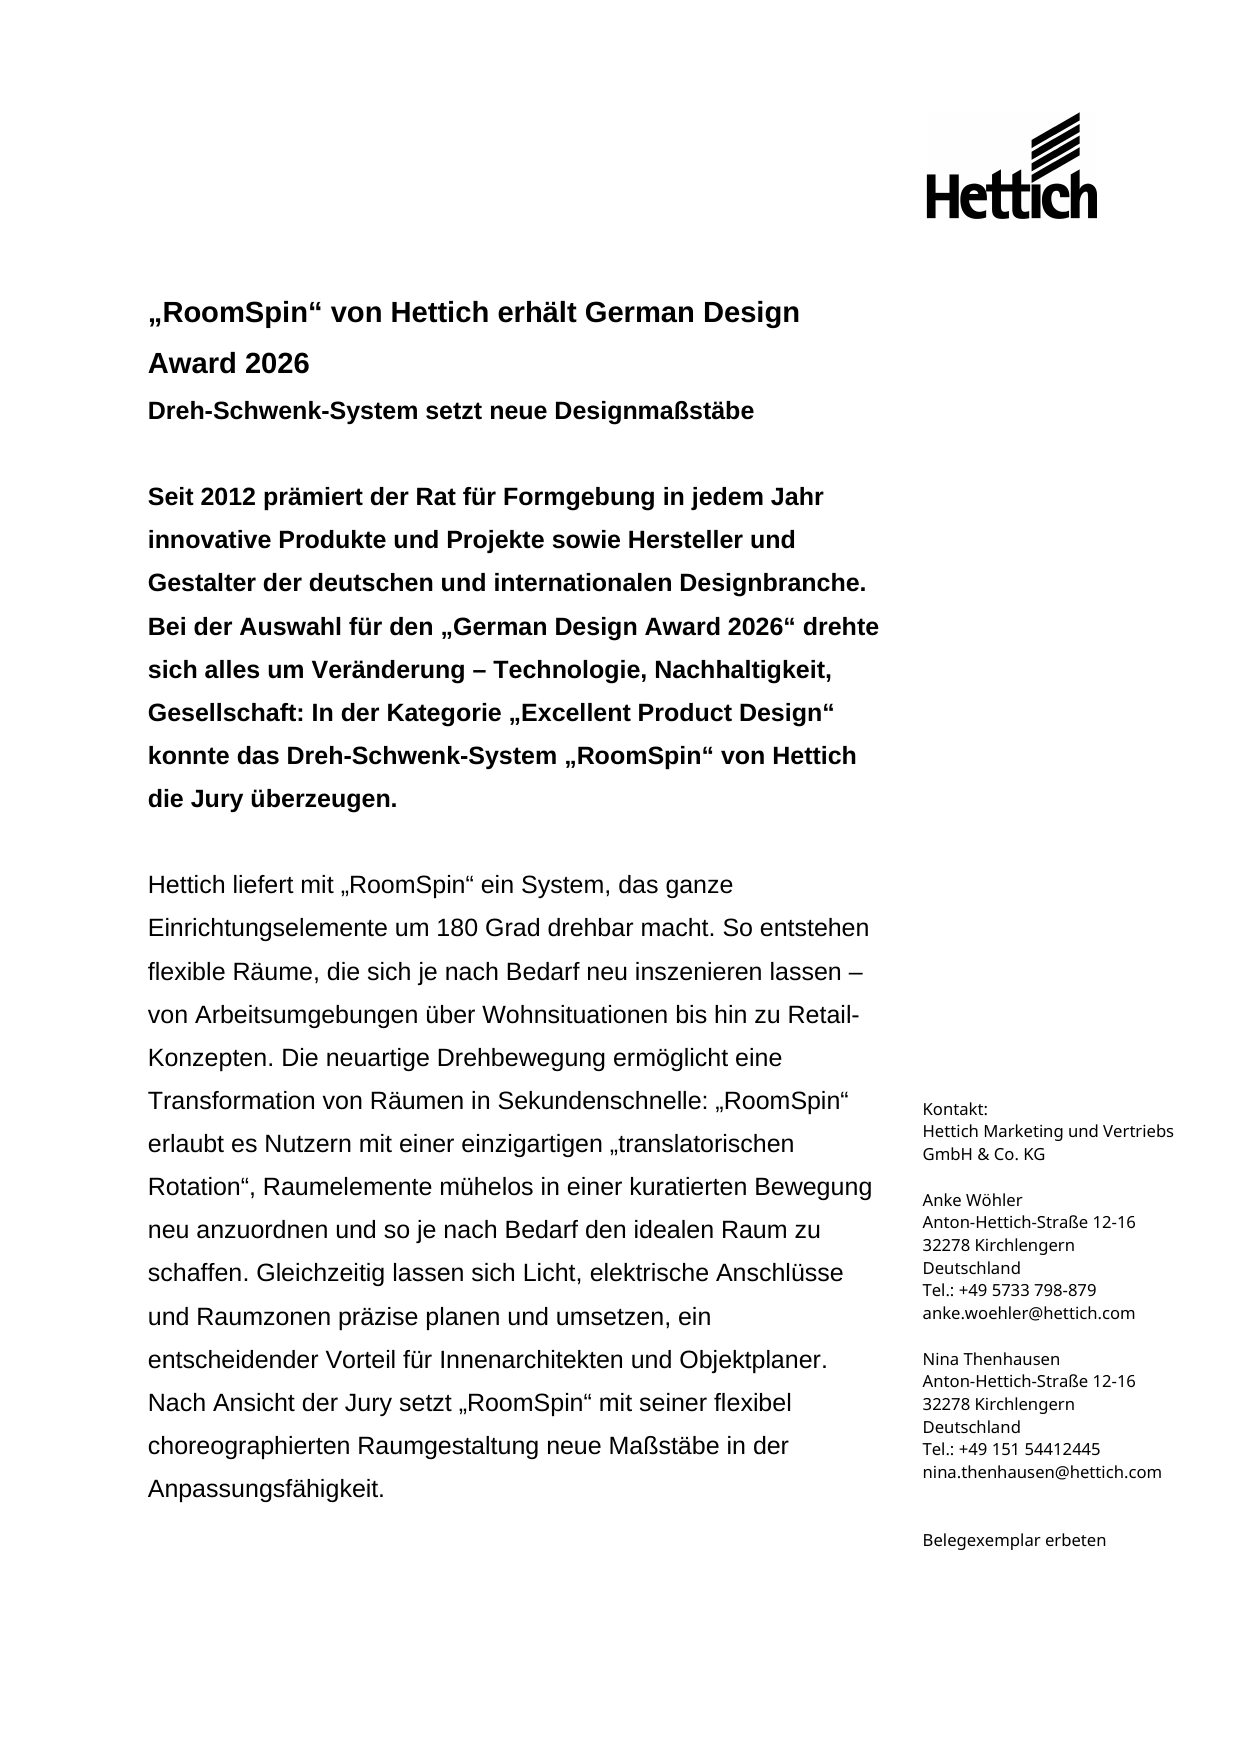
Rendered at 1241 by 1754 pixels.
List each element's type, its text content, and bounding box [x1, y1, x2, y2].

text Seit 2012 prämiert der Rat für Formgebung in jedem Jahr innovative Produkte und Projekte sowie Hersteller und Gestalter der deutschen und internationalen Designbranche. Bei der Auswahl für den „German Design Award 2026“ drehte sich alles um Veränderung – Technologie, Nachhaltigkeit, Gesellschaft: In der Kategorie „Excellent Product Design“ konnte das Dreh-Schwenk-System „RoomSpin“ von Hettich die Jury überzeugen. [148, 482, 886, 813]
text „RoomSpin“ von Hettich erhält German Design Award 2026 [148, 295, 886, 379]
text Hettich liefert mit „RoomSpin“ ein System, das ganze Einrichtungselemente um 180 Grad drehbar macht. So entstehen flexible Räume, die sich je nach Bedarf neu inszenieren lassen – von Arbeitsumgebungen über Wohnsituationen bis hin zu Retail-Konzepten. Die neuartige Drehbewegung ermöglicht eine Transformation von Räumen in Sekundenschnelle: „RoomSpin“ erlaubt es Nutzern mit einer einzigartigen „translatorischen Rotation“, Raumelemente mühelos in einer kuratierten Bewegung neu anzuordnen und so je nach Bedarf den idealen Raum zu schaffen. Gleichzeitig lassen sich Licht, elektrische Anschlüsse und Raumzonen präzise planen und umsetzen, ein entscheidender Vorteil für Innenarchitekten und Objektplaner. [148, 870, 886, 1373]
text Dreh-Schwenk-System setzt neue Designmaßstäbe [148, 396, 886, 425]
text Nach Ansicht der Jury setzt „RoomSpin“ mit seiner flexibel choreographierten Raumgestaltung neue Maßstäbe in der Anpassungsfähigkeit. [148, 1388, 886, 1503]
picture [926, 112, 1097, 219]
